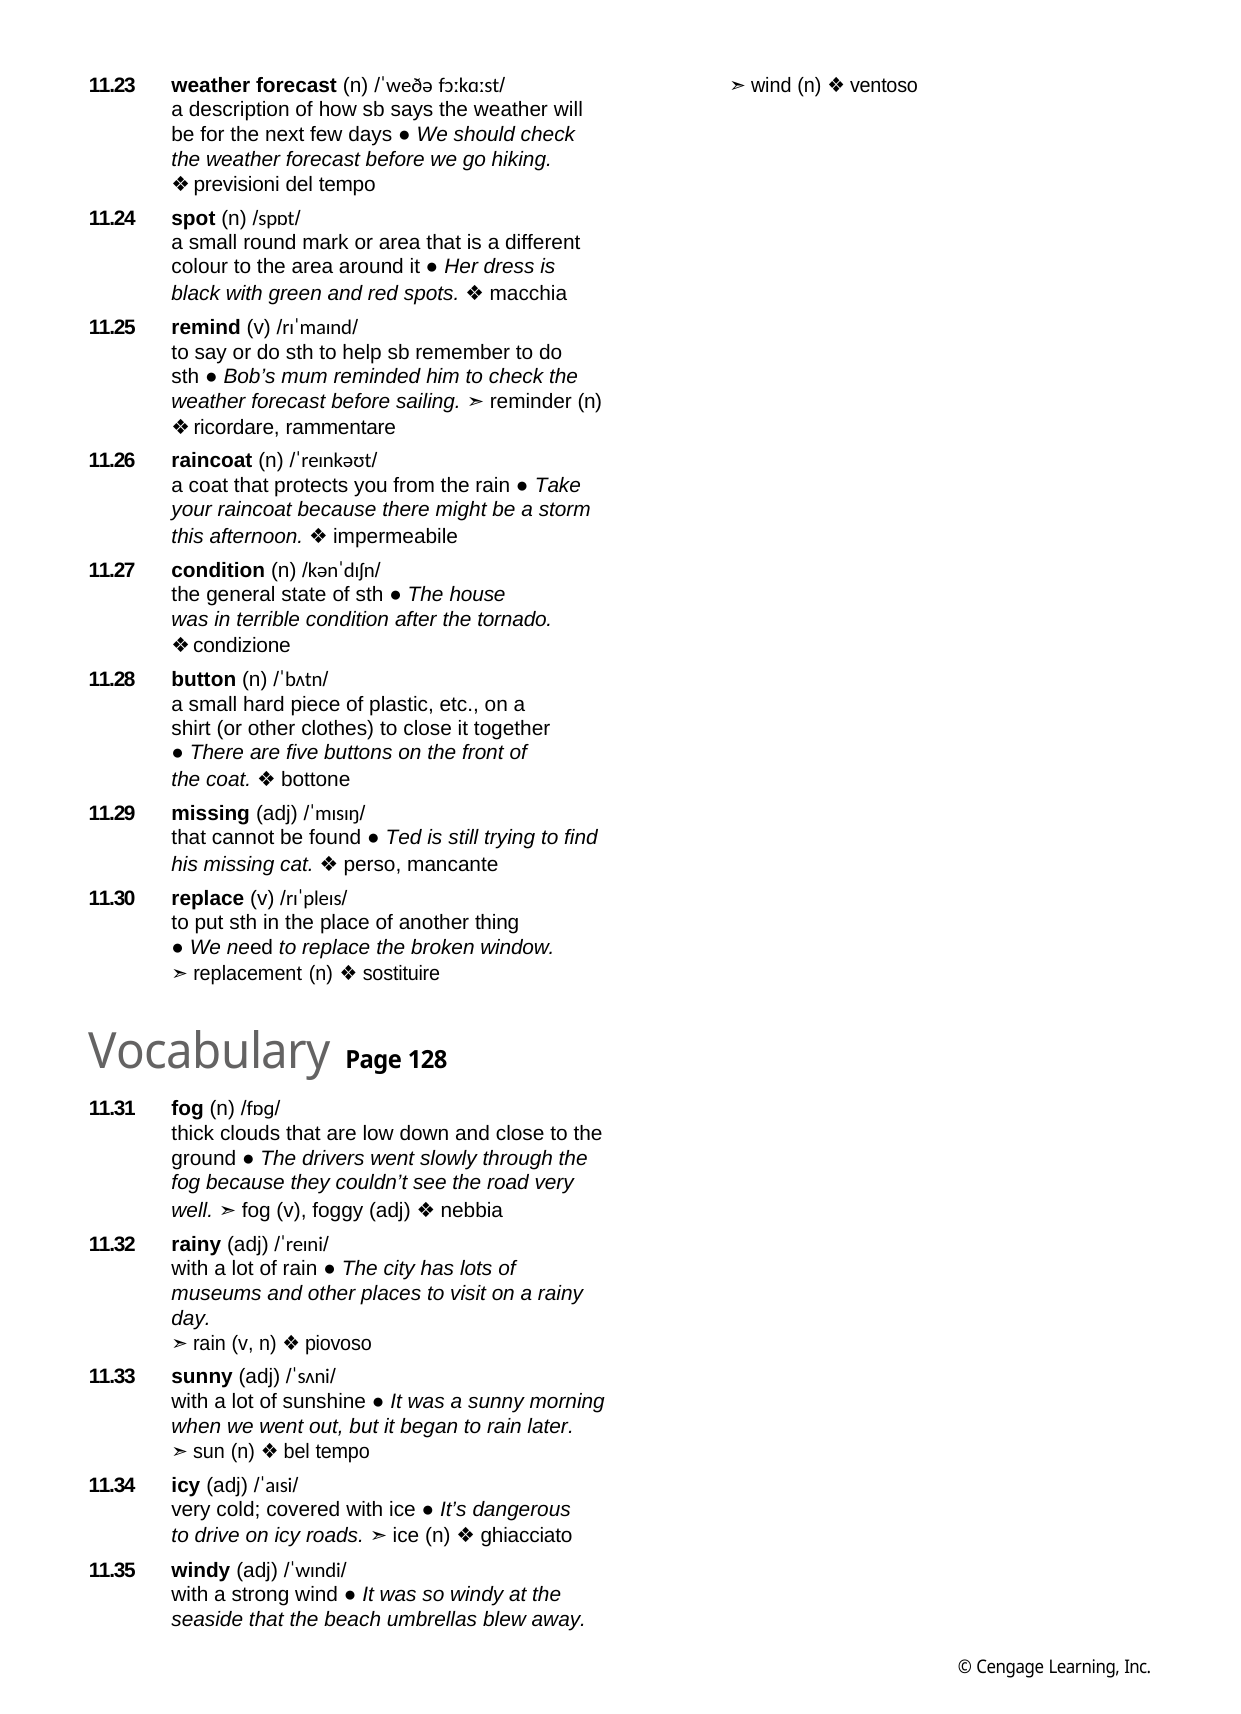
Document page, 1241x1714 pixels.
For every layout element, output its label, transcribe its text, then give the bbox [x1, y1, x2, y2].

text thick clouds that are low down and close to the ground ● The drivers went slowly through the fog because they couldn’t see the road very well. ➣ fog (v), foggy (adj) ❖ nebbia [171, 1121, 609, 1223]
text ➣ rain (v, n) ❖ piovoso [171, 1330, 609, 1356]
list weather forecast (n) /ˈweðə fɔːkɑːst/ [88, 72, 609, 97]
text with a lot of sunshine ● It was a sunny morning when we went out, but it began to rain later. [171, 1389, 609, 1437]
list We need to replace the broken window. [171, 936, 609, 959]
text with a lot of rain ● The city has lots of museums and other places to visit on a rainy day. [171, 1256, 609, 1329]
text weather forecast before sailing. ➣ reminder (n) [171, 389, 609, 414]
text a description of how sb says the weather will be for the next few days ● We should check the weather forecast before we go hiking. [171, 97, 583, 170]
text with a strong wind ● It was so windy at the seaside that the beach umbrellas blew away. [171, 1582, 609, 1631]
list ricordare, rammentare [171, 414, 609, 439]
list fog (n) /fɒɡ/ [88, 1095, 609, 1121]
text that cannot be found ● Ted is still trying to find his missing cat. ❖ perso, mancante [171, 826, 609, 877]
text ➣ sun (n) ❖ bel tempo [171, 1438, 609, 1464]
list raincoat (n) /ˈreɪnkəʊt/ [88, 447, 609, 473]
text Vocabulary Page 128 [88, 1015, 609, 1083]
list condizione [171, 631, 609, 658]
text to put sth in the place of another thing [171, 911, 609, 934]
text to say or do sth to help sb remember to do sth ● Bob’s mum reminded him to check the [171, 340, 583, 388]
list There are five buttons on the front of the coat. ❖ bottone [171, 741, 561, 792]
list previsioni del tempo [171, 171, 609, 197]
text very cold; covered with ice ● It’s dangerous to drive on icy roads. ➣ ice (n) ❖ ghiacciato [171, 1497, 583, 1548]
list missing (adj) /ˈmɪsɪŋ/ [88, 800, 609, 826]
list condition (n) /kənˈdɪʃn/ [88, 557, 609, 582]
list rainy (adj) /ˈreɪni/ [88, 1231, 609, 1256]
list sunny (adj) /ˈsʌni/ [88, 1364, 609, 1389]
text was in terrible condition after the tornado. [171, 607, 609, 631]
list replace (v) /rɪˈpleɪs/ [88, 885, 609, 911]
text ➣ wind (n) ❖ ventoso [729, 72, 1240, 97]
list windy (adj) /ˈwɪndi/ [88, 1557, 609, 1582]
list spot (n) /spɒt/ [88, 205, 609, 230]
text ➣ replacement (n) ❖ sostituire [171, 959, 609, 986]
list remind (v) /rɪˈmaɪnd/ [88, 314, 609, 340]
text a small round mark or area that is a different colour to the area around it ● Her dress is black with green and red spots. ❖ macchia [171, 230, 583, 307]
list button (n) /ˈbʌtn/ [88, 666, 609, 691]
list icy (adj) /ˈaɪsi/ [88, 1472, 609, 1497]
text a small hard piece of plastic, etc., on a shirt (or other clothes) to close it together [171, 691, 562, 740]
text the general state of sth ● The house [171, 582, 609, 606]
text a coat that protects you from the rain ● Take your raincoat because there might be a storm this afternoon. ❖ impermeabile [171, 473, 609, 549]
